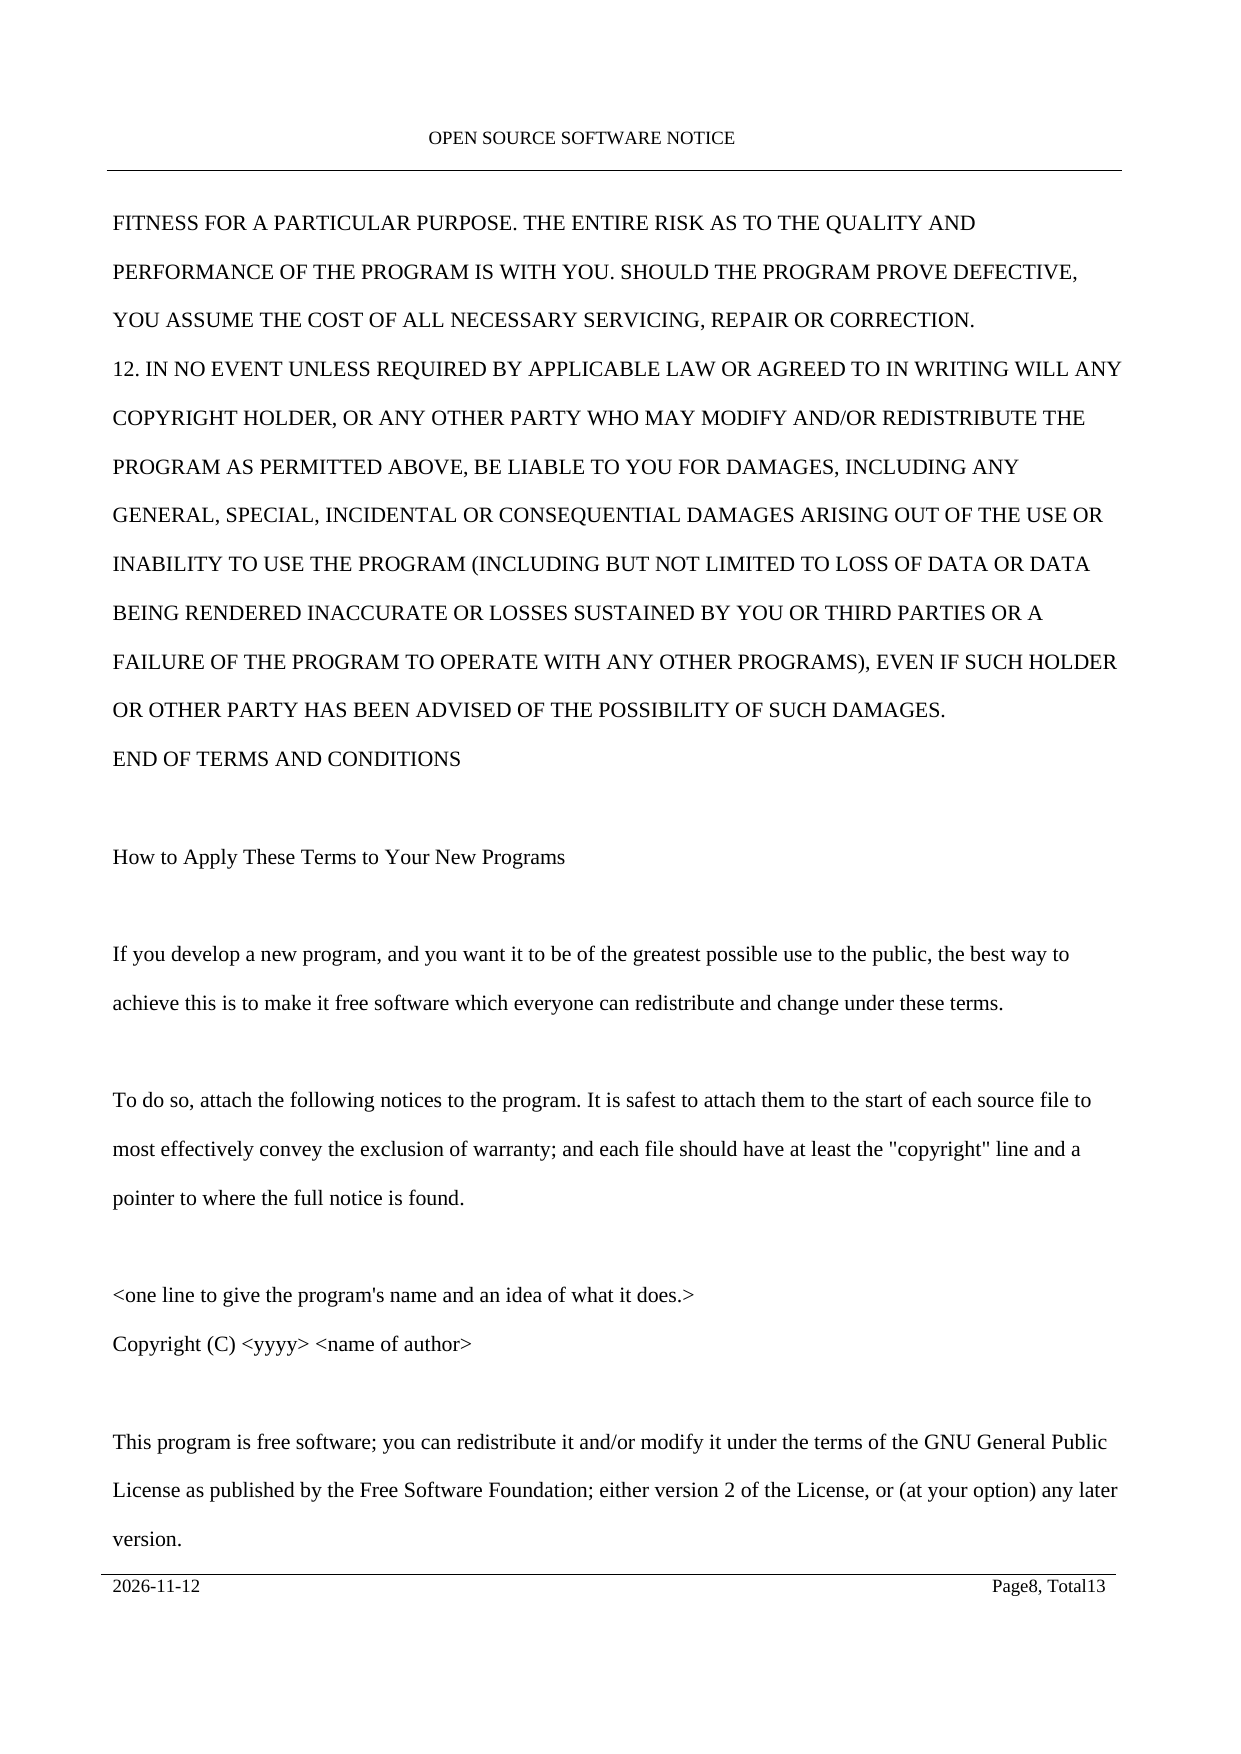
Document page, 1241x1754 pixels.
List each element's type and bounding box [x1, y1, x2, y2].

text [112, 206, 1128, 1555]
